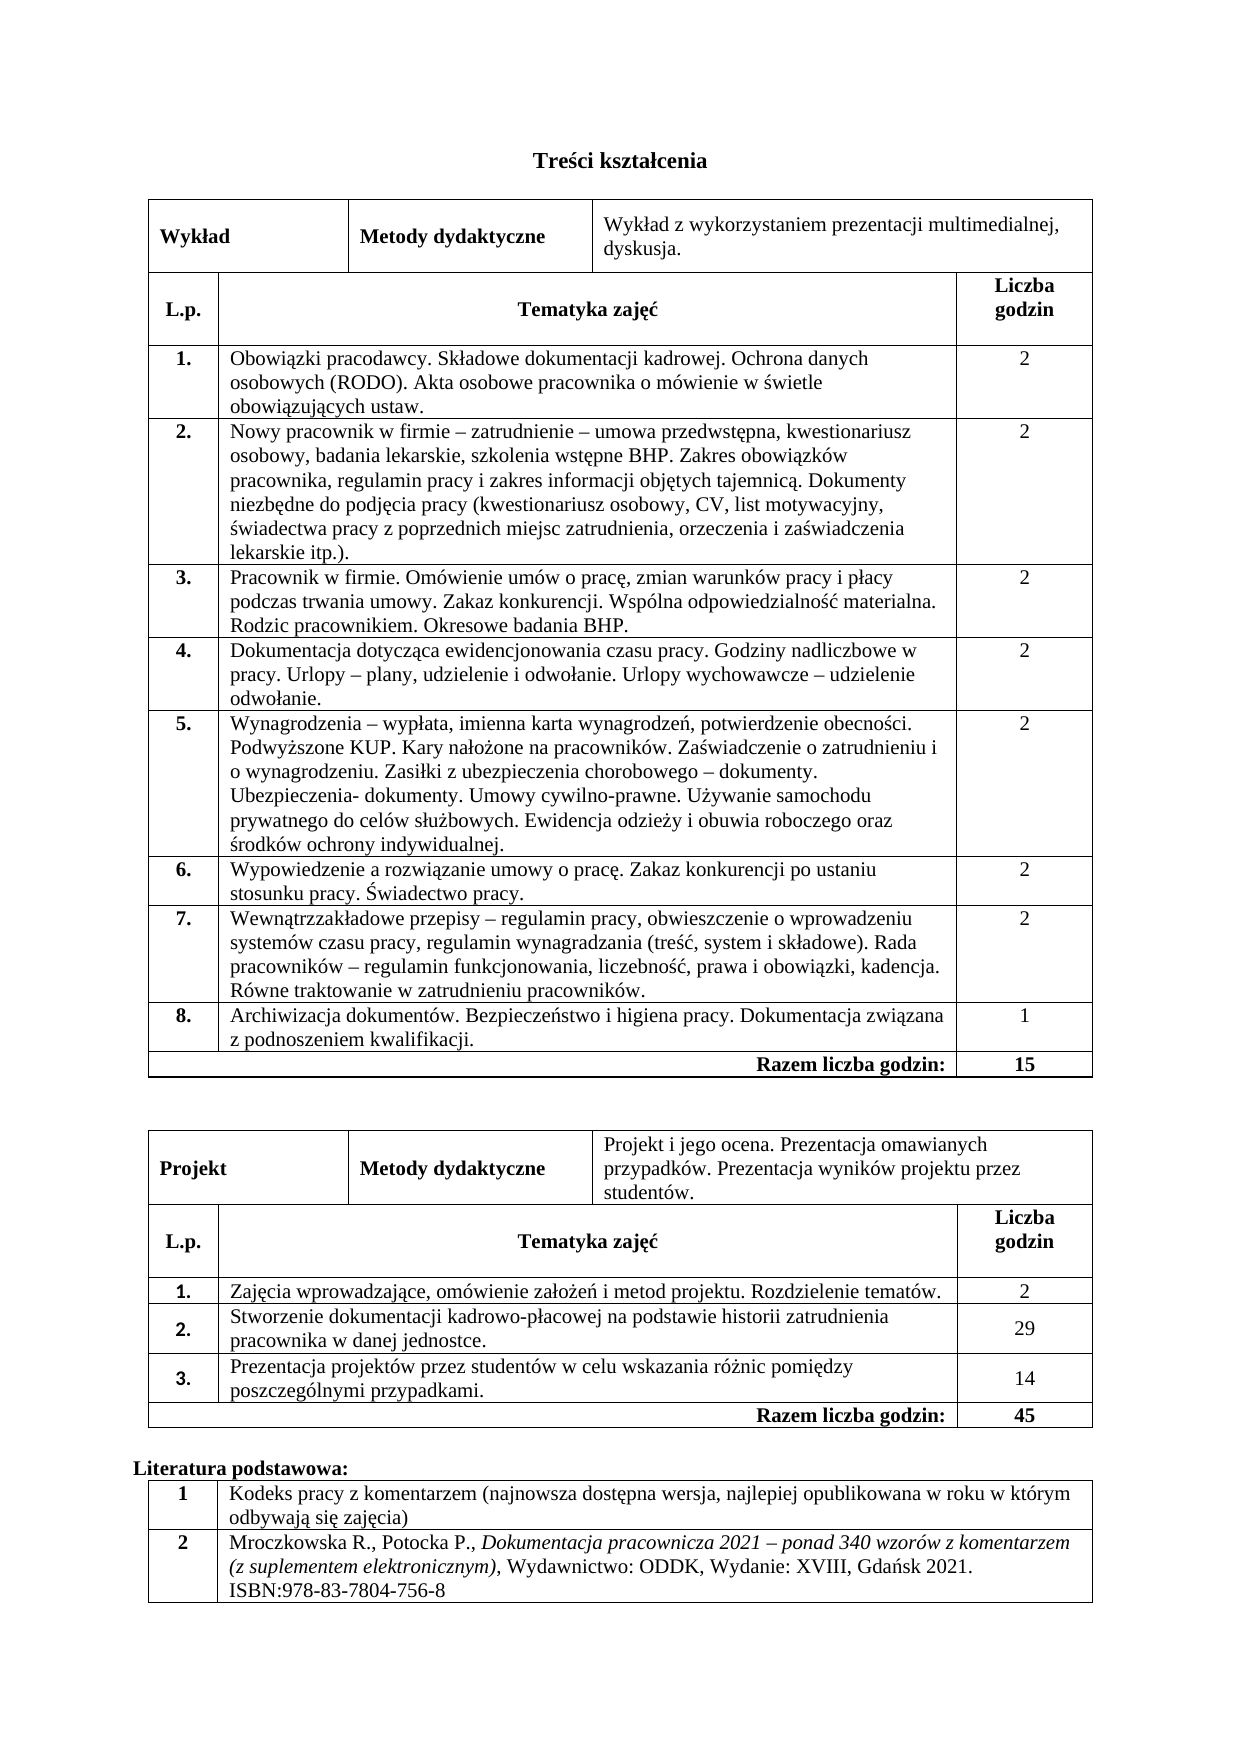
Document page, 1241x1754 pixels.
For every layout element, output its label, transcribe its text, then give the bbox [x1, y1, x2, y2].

table_cell 1. [149, 346, 218, 418]
table_header Kodeks pracy z komentarzem (najnowsza dostępna wersja, najlepiej opublikowana w roku w którym odbywają się zajęcia) [218, 1481, 1092, 1529]
table_cell 1. [149, 1278, 218, 1303]
table_cell Tematyka zajęć [219, 273, 956, 345]
table_cell 4. [149, 638, 218, 710]
table_cell 2 [957, 565, 1092, 637]
table_cell 2 [957, 906, 1092, 1002]
table_cell Razem liczba godzin: [149, 1052, 956, 1076]
table_cell 6. [149, 857, 218, 905]
table_cell Mroczkowska R., Potocka P., Dokumentacja pracownicza 2021 – ponad 340 wzorów z komentarzem (z suplementem elektronicznym), Wydawnictwo: ODDK, Wydanie: XVIII, Gdańsk 2021. ISBN:978-83-7804-756-8 [218, 1530, 1092, 1602]
table_cell 2 [957, 419, 1092, 564]
table_cell L.p. [149, 273, 218, 345]
table_cell 2 [149, 1530, 217, 1602]
table_cell Dokumentacja dotycząca ewidencjonowania czasu pracy. Godziny nadliczbowe w pracy. Urlopy – plany, udzielenie i odwołanie. Urlopy wychowawcze – udzielenie odwołanie. [219, 638, 956, 710]
text Literatura podstawowa: [133, 1456, 1093, 1480]
table_cell Stworzenie dokumentacji kadrowo-płacowej na podstawie historii zatrudnienia pracownika w danej jednostce. [219, 1304, 957, 1352]
table_cell 3. [149, 565, 218, 637]
table_header Wykład [149, 200, 348, 272]
table_cell Liczba godzin [957, 273, 1092, 345]
table_header Wykład z wykorzystaniem prezentacji multimedialnej, dyskusja. [593, 200, 1092, 272]
table_cell 2 [957, 346, 1092, 418]
table_cell 2 [958, 1278, 1092, 1303]
table_cell 7. [149, 906, 218, 1002]
table_cell 2 [957, 638, 1092, 710]
table_cell Wynagrodzenia – wypłata, imienna karta wynagrodzeń, potwierdzenie obecności. Podwyższone KUP. Kary nałożone na pracowników. Zaświadczenie o zatrudnieniu i o wynagrodzeniu. Zasiłki z ubezpieczenia chorobowego – dokumenty. Ubezpieczenia- dokumenty. Umowy cywilno-prawne. Używanie samochodu prywatnego do celów służbowych. Ewidencja odzieży i obuwia roboczego oraz środków ochrony indywidualnej. [219, 711, 956, 856]
table_header Projekt i jego ocena. Prezentacja omawianych przypadków. Prezentacja wyników projektu przez studentów. [593, 1131, 1092, 1204]
table_cell Razem liczba godzin: [149, 1403, 957, 1427]
table_cell 1 [957, 1003, 1092, 1051]
table_cell 8. [149, 1003, 218, 1051]
table_cell 2. [149, 1304, 218, 1352]
table_cell L.p. [149, 1205, 218, 1277]
table_cell 2 [957, 711, 1092, 856]
table_cell Prezentacja projektów przez studentów w celu wskazania różnic pomiędzy poszczególnymi przypadkami. [219, 1354, 957, 1402]
table_cell Pracownik w firmie. Omówienie umów o pracę, zmian warunków pracy i płacy podczas trwania umowy. Zakaz konkurencji. Wspólna odpowiedzialność materialna. Rodzic pracownikiem. Okresowe badania BHP. [219, 565, 956, 637]
table_cell 15 [957, 1052, 1092, 1076]
table_header Metody dydaktyczne [349, 1131, 592, 1204]
table_cell 29 [958, 1304, 1092, 1352]
table_cell 2 [957, 857, 1092, 905]
table_cell 5. [149, 711, 218, 856]
table_cell 45 [958, 1403, 1092, 1427]
table_cell Obowiązki pracodawcy. Składowe dokumentacji kadrowej. Ochrona danych osobowych (RODO). Akta osobowe pracownika o mówienie w świetle obowiązujących ustaw. [219, 346, 956, 418]
table_cell 2. [149, 419, 218, 564]
table_cell Zajęcia wprowadzające, omówienie założeń i metod projektu. Rozdzielenie tematów. [219, 1278, 957, 1303]
table_cell 14 [958, 1354, 1092, 1402]
table_header Metody dydaktyczne [349, 200, 592, 272]
table_cell Wypowiedzenie a rozwiązanie umowy o pracę. Zakaz konkurencji po ustaniu stosunku pracy. Świadectwo pracy. [219, 857, 956, 905]
table_cell Nowy pracownik w firmie – zatrudnienie – umowa przedwstępna, kwestionariusz osobowy, badania lekarskie, szkolenia wstępne BHP. Zakres obowiązków pracownika, regulamin pracy i zakres informacji objętych tajemnicą. Dokumenty niezbędne do podjęcia pracy (kwestionariusz osobowy, CV, list motywacyjny, świadectwa pracy z poprzednich miejsc zatrudnienia, orzeczenia i zaświadczenia lekarskie itp.). [219, 419, 956, 564]
table_header Projekt [149, 1131, 348, 1204]
table_cell Wewnątrzzakładowe przepisy – regulamin pracy, obwieszczenie o wprowadzeniu systemów czasu pracy, regulamin wynagradzania (treść, system i składowe). Rada pracowników – regulamin funkcjonowania, liczebność, prawa i obowiązki, kadencja. Równe traktowanie w zatrudnieniu pracowników. [219, 906, 956, 1002]
table_cell Archiwizacja dokumentów. Bezpieczeństwo i higiena pracy. Dokumentacja związana z podnoszeniem kwalifikacji. [219, 1003, 956, 1051]
table_cell 3. [149, 1354, 218, 1402]
table_cell Liczba godzin [958, 1205, 1092, 1277]
text Treści kształcenia [148, 148, 1093, 174]
table_cell Tematyka zajęć [219, 1205, 957, 1277]
table_header 1 [149, 1481, 217, 1529]
